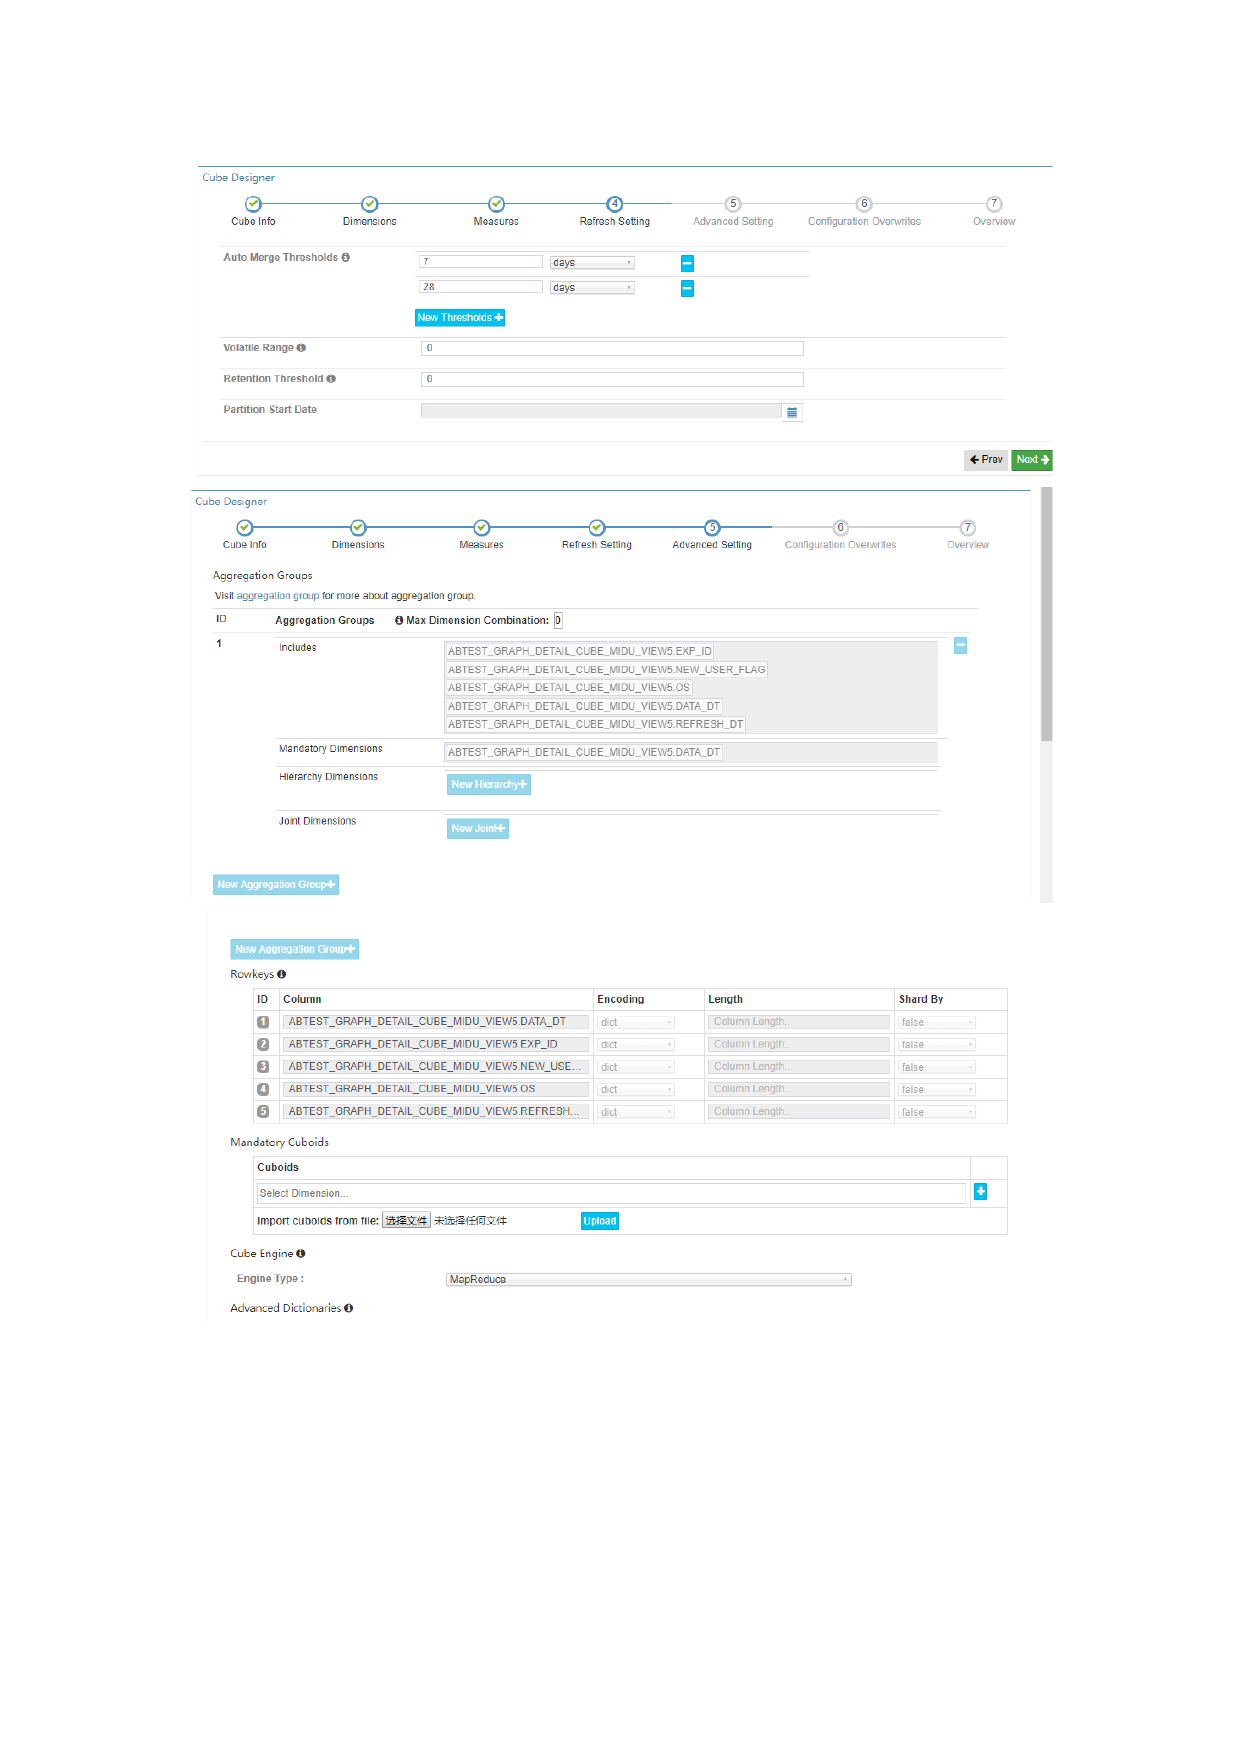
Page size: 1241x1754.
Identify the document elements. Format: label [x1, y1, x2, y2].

picture [187, 162, 1053, 479]
picture [187, 909, 1053, 1325]
picture [187, 487, 1053, 903]
